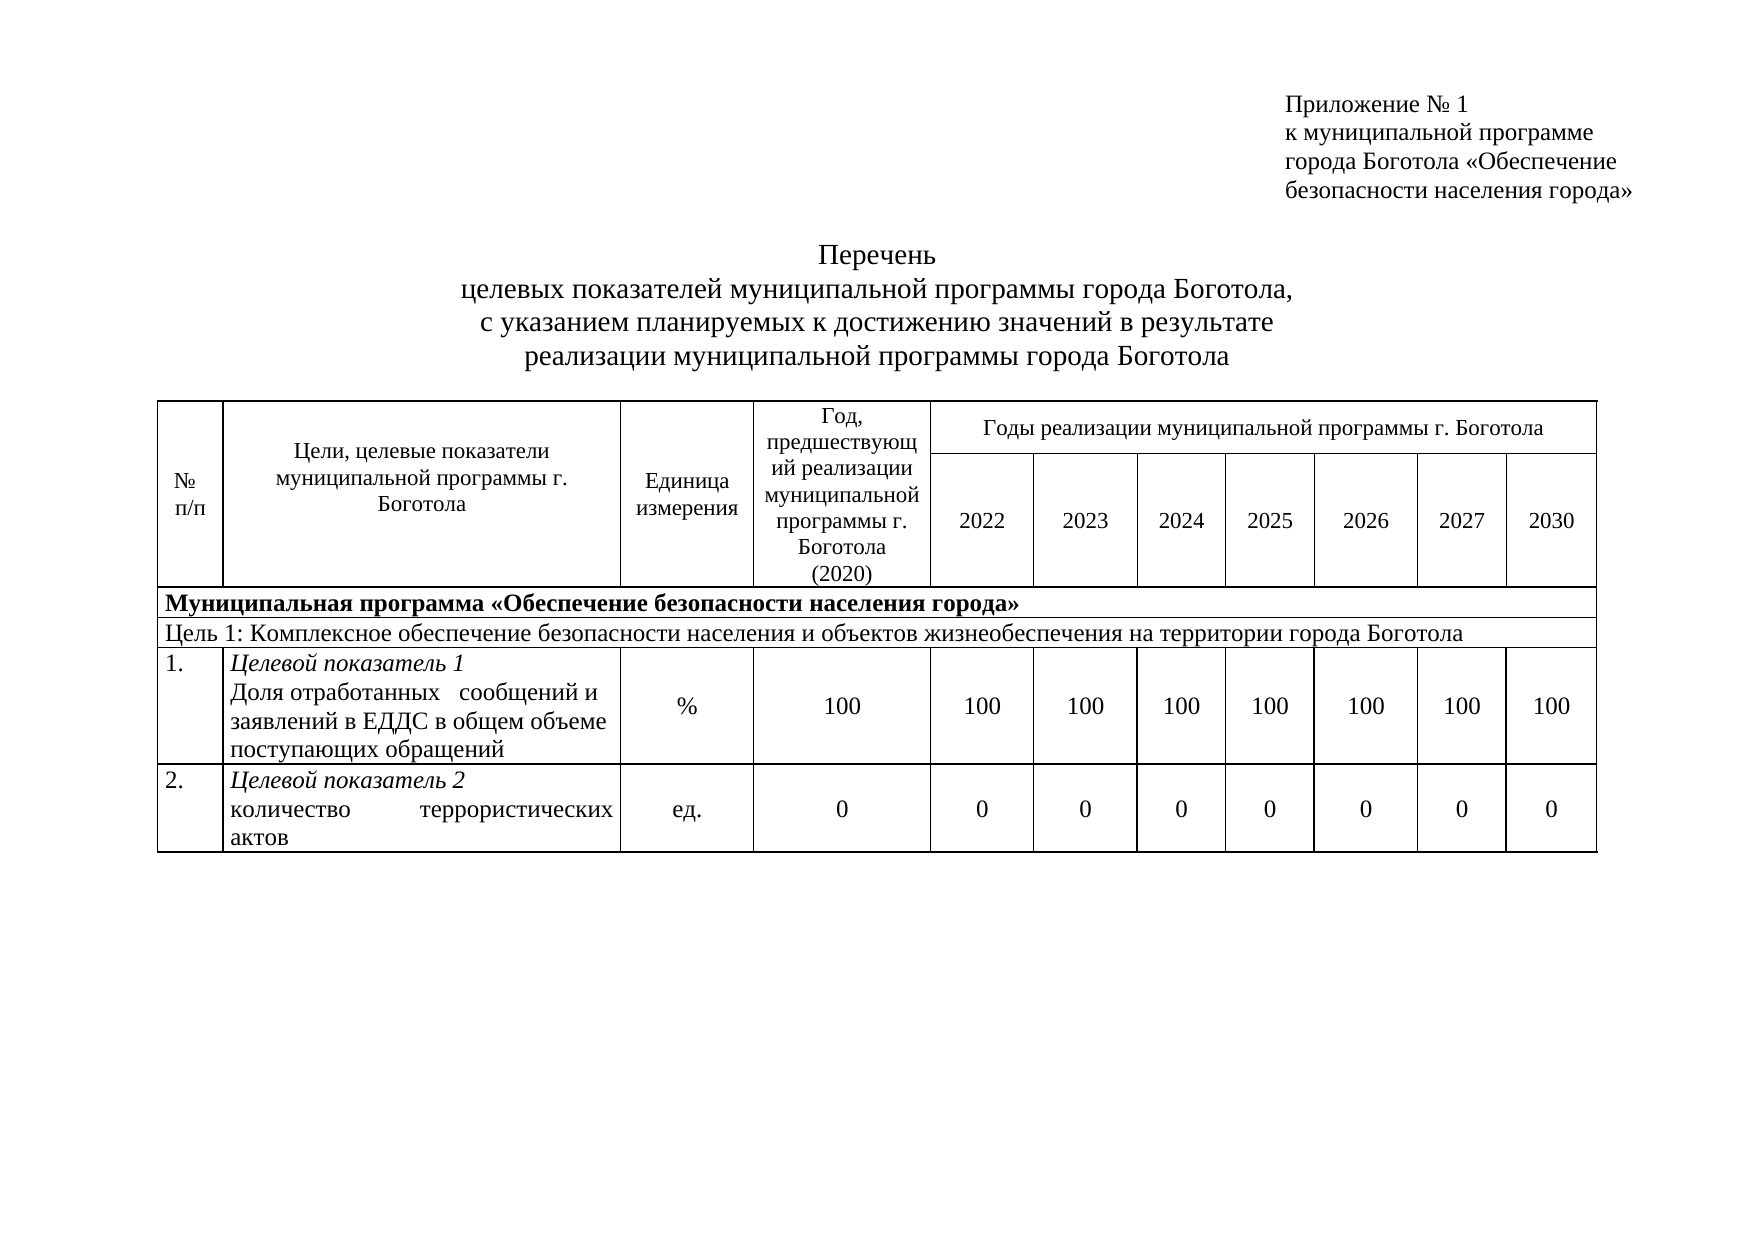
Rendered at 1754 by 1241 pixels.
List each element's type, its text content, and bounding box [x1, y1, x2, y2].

table_cell 100 [1138, 648, 1225, 763]
table_cell 100 [1226, 648, 1313, 763]
table_cell Муниципальная программа «Обеспечение безопасности населения города» [158, 588, 1596, 616]
table_cell % [621, 648, 753, 763]
table_cell 2. [158, 765, 222, 851]
table_header Единица измерения [621, 402, 753, 586]
table_cell Цель 1: Комплексное обеспечение безопасности населения и объектов жизнеобеспечения на территории города Боготола [158, 618, 1596, 647]
table_cell 100 [754, 648, 930, 763]
table_cell Целевой показатель 2 количество террористических актов [224, 765, 620, 851]
table_cell 2023 [1034, 454, 1137, 586]
table_cell 0 [1034, 765, 1136, 851]
table_header Год, предшествующий реализации муниципальной программы г. Боготола (2020) [754, 402, 930, 586]
table_cell 2030 [1507, 454, 1596, 586]
table_header Цели, целевые показатели муниципальной программы г. Боготола [224, 402, 620, 586]
table_cell 2025 [1226, 454, 1314, 586]
text города Боготола «Обеспечение [89, 146, 1665, 175]
table_cell 0 [1226, 765, 1313, 851]
table_cell 2024 [1138, 454, 1225, 586]
text безопасности населения города» [89, 175, 1665, 204]
table_cell Целевой показатель 1 Доля отработанных сообщений и заявлений в ЕДДС в общем объеме поступающих обращений [224, 648, 620, 763]
table_cell 0 [1315, 765, 1417, 851]
table_cell 0 [754, 765, 930, 851]
text реализации муниципальной программы города Боготола [89, 338, 1665, 371]
table_cell 2026 [1315, 454, 1417, 586]
text Перечень [89, 237, 1665, 271]
table_cell 0 [1507, 765, 1596, 851]
table_cell 100 [1418, 648, 1505, 763]
text целевых показателей муниципальной программы города Боготола, [89, 271, 1665, 304]
text Приложение № 1 [89, 89, 1665, 117]
text с указанием планируемых к достижению значений в результате [89, 304, 1665, 338]
table_cell 100 [931, 648, 1033, 763]
table_cell 0 [1138, 765, 1225, 851]
table_header Годы реализации муниципальной программы г. Боготола [931, 402, 1596, 452]
text к муниципальной программе [89, 117, 1665, 146]
table_cell 100 [1507, 648, 1596, 763]
table_cell 100 [1315, 648, 1417, 763]
table_cell ед. [621, 765, 753, 851]
table_cell 2022 [931, 454, 1033, 586]
table_cell 100 [1034, 648, 1136, 763]
table_cell 0 [931, 765, 1033, 851]
table_cell 0 [1418, 765, 1505, 851]
table_cell 2027 [1418, 454, 1506, 586]
table_header № п/п [158, 402, 222, 586]
table_cell 1. [158, 648, 222, 763]
